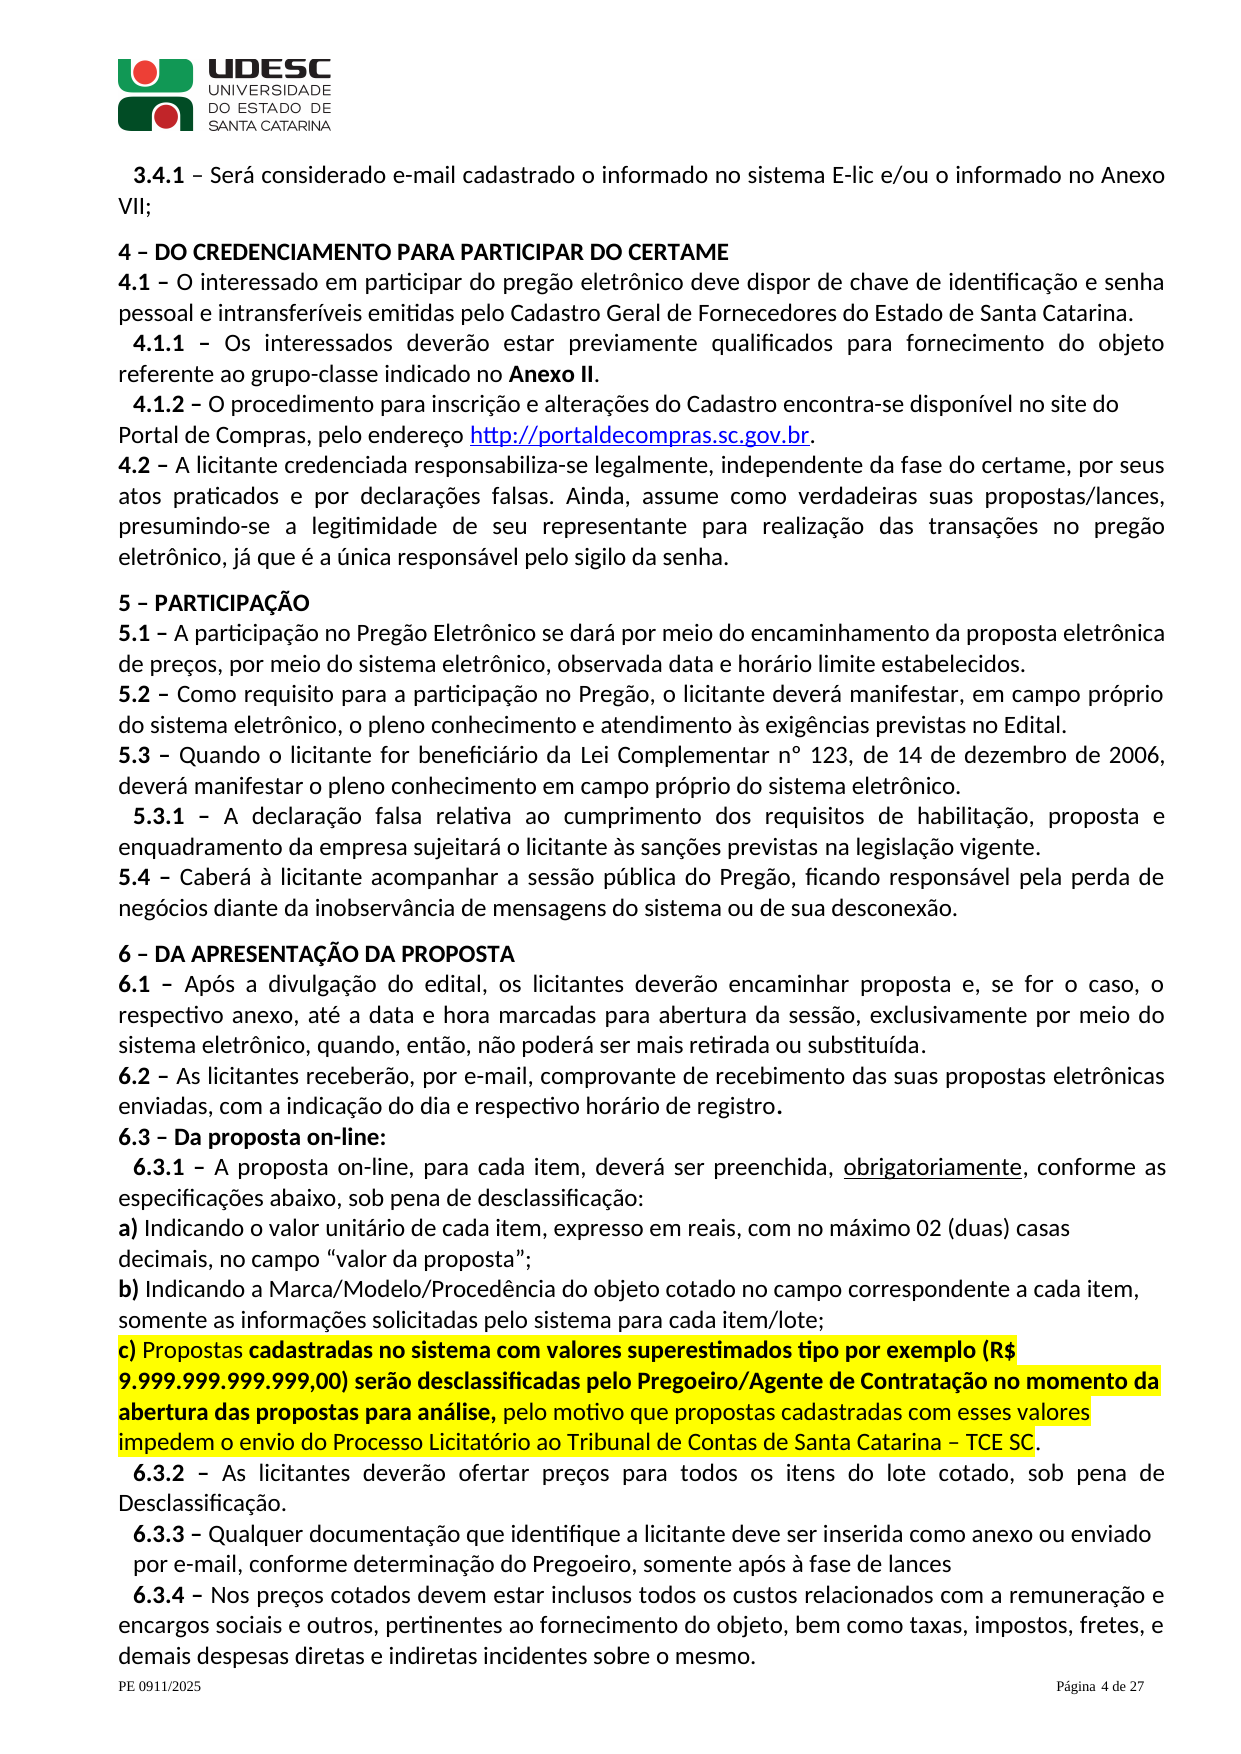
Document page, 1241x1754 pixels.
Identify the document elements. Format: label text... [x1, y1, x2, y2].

text Portal de Compras, pelo endereço http://portaldecompras.sc.gov.br. [118, 419, 1166, 449]
text 5.4 – Caberá à licitante acompanhar a sessão pública do Pregão, ficando responsável pela perda de negócios diante da inobservância de mensagens do sistema ou de sua desconexão. [118, 861, 1166, 922]
text 6.3.1 – A proposta on-line, para cada item, deverá ser preenchida, obrigatoriamente, conforme as especificações abaixo, sob pena de desclassificação: [118, 1151, 1166, 1212]
text 6.3.2 – As licitantes deverão ofertar preços para todos os itens do lote cotado, sob pena de Desclassificação. [118, 1457, 1166, 1518]
text 6.2 – As licitantes receberão, por e-mail, comprovante de recebimento das suas propostas eletrônicas enviadas, com a indicação do dia e respectivo horário de registro. [118, 1060, 1166, 1121]
text 6.3 – Da proposta on-line: [118, 1121, 1166, 1151]
text 4.1.1 – Os interessados deverão estar previamente qualificados para fornecimento do objeto referente ao grupo-classe indicado no Anexo II. [118, 327, 1166, 388]
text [118, 1579, 1166, 1670]
text 5.3 – Quando o licitante for beneficiário da Lei Complementar nº 123, de 14 de dezembro de 2006, deverá manifestar o pleno conhecimento em campo próprio do sistema eletrônico. [118, 739, 1166, 800]
text 5.3.1 – A declaração falsa relativa ao cumprimento dos requisitos de habilitação, proposta e enquadramento da empresa sujeitará o licitante às sanções previstas na legislação vigente. [118, 800, 1166, 861]
text 5.1 – A participação no Pregão Eletrônico se dará por meio do encaminhamento da proposta eletrônica de preços, por meio do sistema eletrônico, observada data e horário limite estabelecidos. [118, 617, 1166, 678]
text 6.1 – Após a divulgação do edital, os licitantes deverão encaminhar proposta e, se for o caso, o respectivo anexo, até a data e hora marcadas para abertura da sessão, exclusivamente por meio do sistema eletrônico, quando, então, não poderá ser mais retirada ou substituída. [118, 968, 1166, 1060]
text 5 – PARTICIPAÇÃO [118, 587, 1166, 617]
text 6.3.3 – Qualquer documentação que identifique a licitante deve ser inserida como anexo ou enviado [118, 1518, 1166, 1548]
text por e-mail, conforme determinação do Pregoeiro, somente após à fase de lances [118, 1548, 1166, 1579]
text 6 – DA APRESENTAÇÃO DA PROPOSTA [118, 938, 1166, 968]
text c) Propostas cadastradas no sistema com valores superestimados tipo por exemplo (R$ 9.999.999.999.999,00) serão desclassificadas pelo Pregoeiro/Agente de Contratação no momento da abertura das propostas para análise, pelo motivo que propostas cadastradas com esses valores impedem o envio do Processo Licitatório ao Tribunal de Contas de Santa Catarina – TCE SC. [118, 1334, 1166, 1457]
text 4.1.2 – O procedimento para inscrição e alterações do Cadastro encontra-se disponível no site do [118, 388, 1166, 419]
text b) Indicando a Marca/Modelo/Procedência do objeto cotado no campo correspondente a cada item, somente as informações solicitadas pelo sistema para cada item/lote; [118, 1273, 1166, 1334]
picture [118, 59, 331, 131]
text 4.1 – O interessado em participar do pregão eletrônico deve dispor de chave de identificação e senha pessoal e intransferíveis emitidas pelo Cadastro Geral de Fornecedores do Estado de Santa Catarina. [118, 266, 1166, 327]
text 5.2 – Como requisito para a participação no Pregão, o licitante deverá manifestar, em campo próprio do sistema eletrônico, o pleno conhecimento e atendimento às exigências previstas no Edital. [118, 678, 1166, 739]
text 4 – DO CREDENCIAMENTO PARA PARTICIPAR DO CERTAME [118, 236, 1166, 266]
text 4.2 – A licitante credenciada responsabiliza-se legalmente, independente da fase do certame, por seus atos praticados e por declarações falsas. Ainda, assume como verdadeiras suas propostas/lances, presumindo-se a legitimidade de seu representante para realização das transações no pregão eletrônico, já que é a única responsável pelo sigilo da senha. [118, 449, 1166, 571]
text 3.4.1 – Será considerado e-mail cadastrado o informado no sistema E-lic e/ou o informado no Anexo VII; [118, 159, 1166, 220]
text a) Indicando o valor unitário de cada item, expresso em reais, com no máximo 02 (duas) casas decimais, no campo “valor da proposta”; [118, 1212, 1166, 1273]
